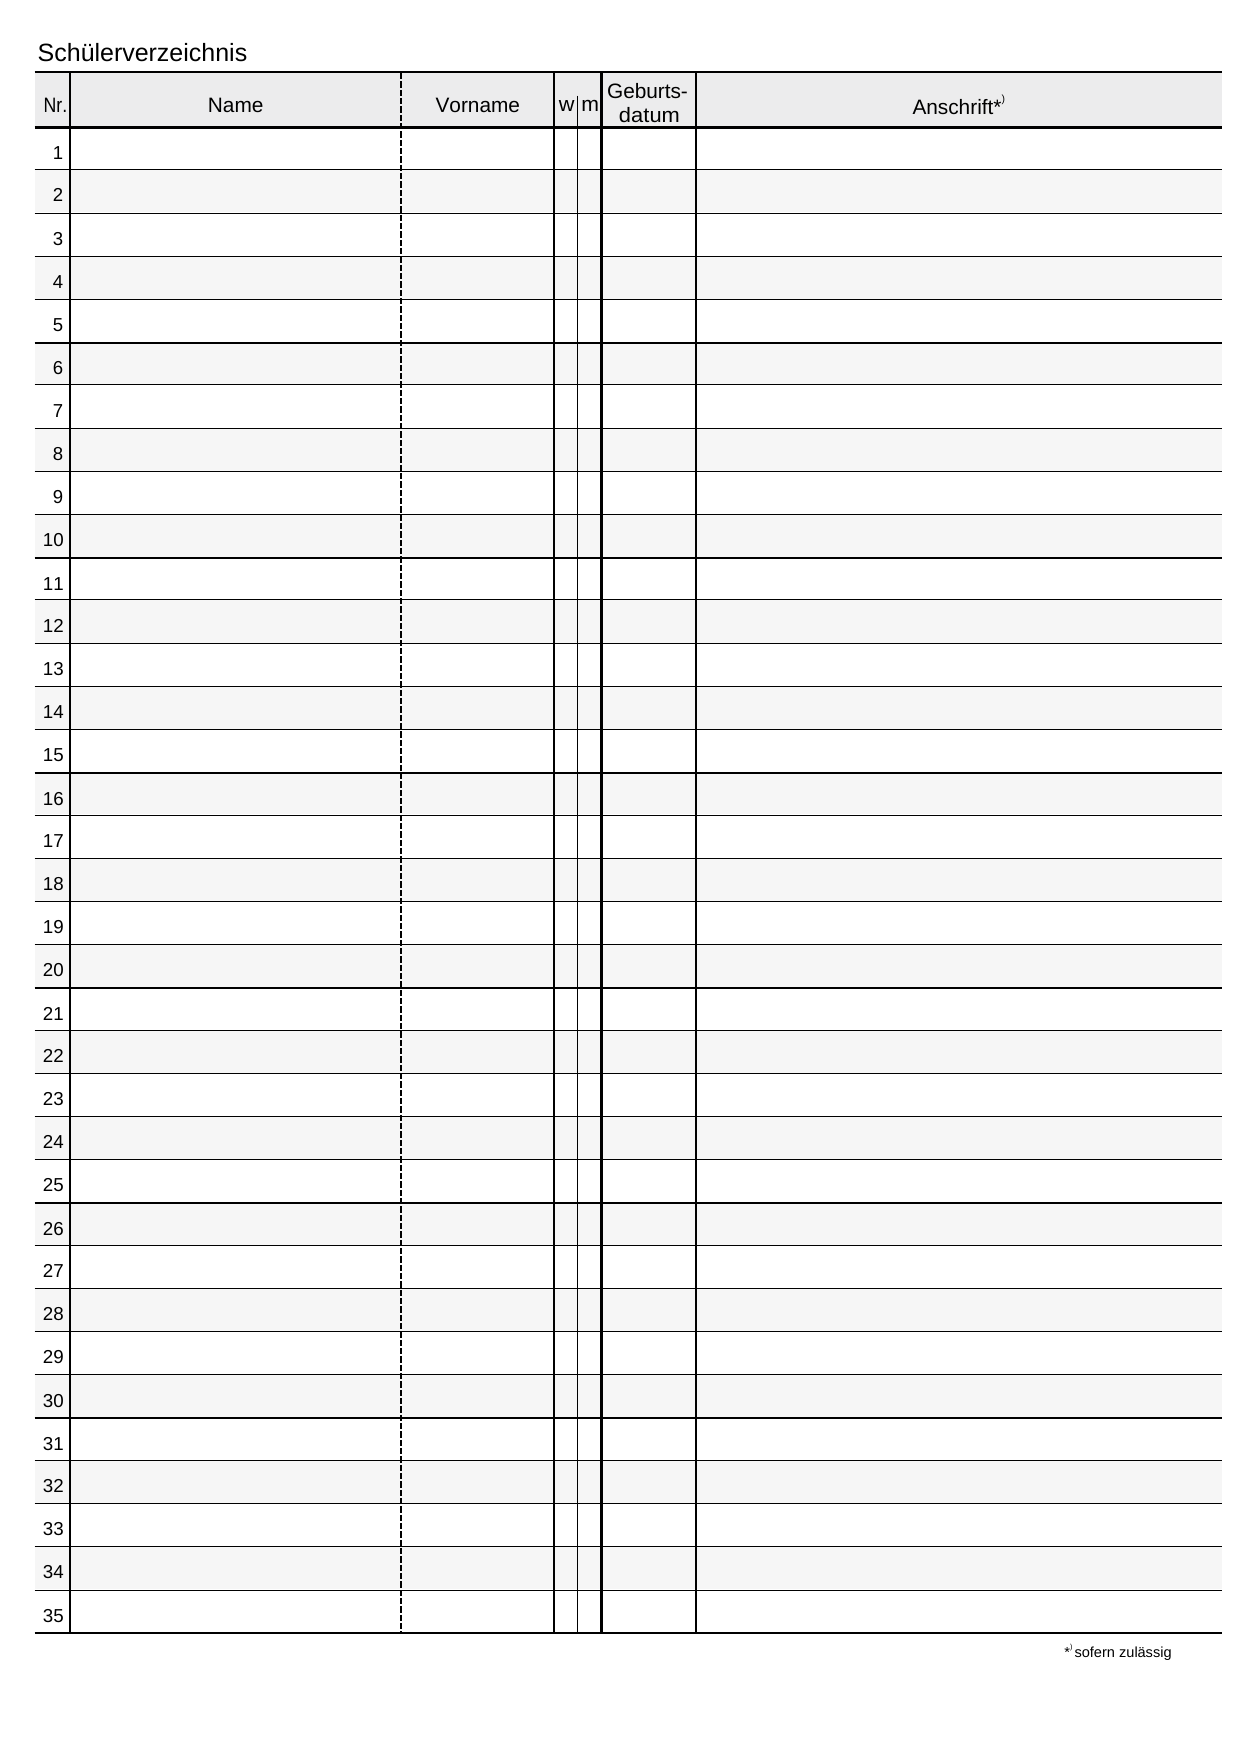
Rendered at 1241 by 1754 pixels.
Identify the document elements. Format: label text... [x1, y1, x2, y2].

table_cell [401, 1375, 553, 1417]
table_cell [71, 559, 401, 599]
table_cell [71, 257, 401, 299]
table_cell [578, 1332, 600, 1374]
table_cell [697, 816, 1222, 858]
table_header Vorname [401, 73, 553, 126]
table_cell [603, 257, 695, 299]
table_header Name [71, 73, 401, 126]
table_cell [401, 344, 553, 384]
table_cell [401, 559, 553, 599]
table_cell [578, 1160, 600, 1202]
table_cell 29 [35, 1332, 69, 1374]
table_cell [555, 902, 577, 944]
table_cell [578, 1419, 600, 1460]
table_cell [603, 1074, 695, 1116]
table_cell [555, 774, 577, 814]
table_cell [603, 687, 695, 729]
table_cell [555, 214, 577, 256]
table_cell [401, 1419, 553, 1460]
table_cell [578, 344, 600, 384]
table_cell 21 [35, 989, 69, 1029]
table_cell [578, 385, 600, 427]
table_cell 30 [35, 1375, 69, 1417]
table_cell [71, 687, 401, 729]
table_cell [401, 600, 553, 643]
table_cell [555, 1204, 577, 1245]
table_cell [401, 385, 553, 427]
table_cell [603, 1117, 695, 1159]
table_cell [578, 300, 600, 342]
table_cell 5 [35, 300, 69, 342]
table_cell [71, 1117, 401, 1159]
table_cell 13 [35, 644, 69, 686]
table_cell [71, 170, 401, 212]
table_cell [71, 816, 401, 858]
table_cell [697, 989, 1222, 1029]
table_cell [578, 1289, 600, 1331]
table_cell [697, 644, 1222, 686]
table_cell [401, 214, 553, 256]
table_cell [578, 687, 600, 729]
table_cell [578, 1117, 600, 1159]
table_cell [578, 472, 600, 514]
table_cell [603, 1204, 695, 1245]
table_cell [71, 472, 401, 514]
table_cell [401, 429, 553, 471]
table_cell [71, 1204, 401, 1245]
table_cell [603, 1375, 695, 1417]
table_cell 34 [35, 1547, 69, 1589]
table_cell [603, 1591, 695, 1632]
table_cell [401, 257, 553, 299]
table_header Anschrift*) [697, 73, 1222, 126]
table_cell [603, 344, 695, 384]
table_cell [401, 515, 553, 557]
table_cell [697, 515, 1222, 557]
table_cell [71, 1074, 401, 1116]
table_cell [71, 989, 401, 1029]
table_cell [697, 1160, 1222, 1202]
table_cell [578, 1375, 600, 1417]
table_cell [401, 1204, 553, 1245]
table_cell [401, 170, 553, 212]
table_cell [71, 515, 401, 557]
table_cell [401, 1547, 553, 1589]
table_cell [555, 472, 577, 514]
table_cell [697, 1419, 1222, 1460]
table_cell [578, 129, 600, 169]
table_cell [71, 859, 401, 901]
table_cell [603, 1160, 695, 1202]
table_cell [555, 600, 577, 643]
table_cell [578, 1461, 600, 1503]
table_cell 10 [35, 515, 69, 557]
table_cell [578, 816, 600, 858]
table_cell [697, 1332, 1222, 1374]
table_cell [555, 1375, 577, 1417]
table_cell [578, 515, 600, 557]
table_cell [697, 1547, 1222, 1589]
table_cell [555, 1419, 577, 1460]
table_cell [401, 687, 553, 729]
table_cell w [555, 96, 577, 126]
table_cell [578, 1204, 600, 1245]
table_cell [555, 644, 577, 686]
table_cell [71, 774, 401, 814]
table_cell [555, 257, 577, 299]
table_cell [401, 1461, 553, 1503]
table_cell 6 [35, 344, 69, 384]
table_cell [401, 1031, 553, 1073]
table_cell [603, 730, 695, 772]
table_cell [603, 429, 695, 471]
table_cell [603, 472, 695, 514]
table_cell [603, 1547, 695, 1589]
table_cell [603, 1461, 695, 1503]
table_cell [603, 129, 695, 169]
text Schülerverzeichnis [37, 38, 1236, 67]
table_cell [401, 730, 553, 772]
table_cell [578, 214, 600, 256]
table_cell [71, 429, 401, 471]
table_cell [603, 816, 695, 858]
table_cell [697, 429, 1222, 471]
table_cell [697, 1246, 1222, 1288]
table_cell [697, 1504, 1222, 1546]
table_cell 18 [35, 859, 69, 901]
table_cell [71, 214, 401, 256]
table_cell [697, 859, 1222, 901]
table_cell [71, 1160, 401, 1202]
table_cell [555, 1074, 577, 1116]
table_cell 3 [35, 214, 69, 256]
table_cell [697, 687, 1222, 729]
table_cell [71, 344, 401, 384]
table_cell [603, 859, 695, 901]
table_cell [555, 1504, 577, 1546]
table_cell [71, 600, 401, 643]
table_cell [401, 816, 553, 858]
table_cell [697, 730, 1222, 772]
table_cell [555, 300, 577, 342]
table_cell [555, 1591, 577, 1632]
table_cell 31 [35, 1419, 69, 1460]
table_cell [578, 429, 600, 471]
table_cell [555, 859, 577, 901]
table_cell [697, 472, 1222, 514]
table_cell [71, 730, 401, 772]
table_cell [603, 1246, 695, 1288]
table_cell 7 [35, 385, 69, 427]
table_cell [71, 1419, 401, 1460]
table_cell [71, 385, 401, 427]
table_cell [555, 1332, 577, 1374]
table_cell [603, 1289, 695, 1331]
table_cell [697, 902, 1222, 944]
table_header Nr. [35, 73, 69, 126]
table_cell [401, 902, 553, 944]
table_cell [697, 559, 1222, 599]
table_cell 14 [35, 687, 69, 729]
table_cell [603, 989, 695, 1029]
table_cell 19 [35, 902, 69, 944]
table_cell 11 [35, 559, 69, 599]
table_cell [401, 1117, 553, 1159]
table_cell [401, 989, 553, 1029]
table_cell [697, 1591, 1222, 1632]
table_cell [697, 1031, 1222, 1073]
table_cell [555, 1461, 577, 1503]
table_cell [555, 1547, 577, 1589]
table_cell [578, 902, 600, 944]
table_cell [603, 902, 695, 944]
table_cell 12 [35, 600, 69, 643]
table_cell [71, 1246, 401, 1288]
table_cell [555, 170, 577, 212]
table_cell [401, 472, 553, 514]
table_cell [697, 1289, 1222, 1331]
table_cell [578, 1591, 600, 1632]
table_cell 9 [35, 472, 69, 514]
table_cell [603, 945, 695, 987]
table_cell [578, 730, 600, 772]
table_cell [71, 902, 401, 944]
table_cell [697, 300, 1222, 342]
table_cell 27 [35, 1246, 69, 1288]
table_cell [401, 644, 553, 686]
table_cell [401, 129, 553, 169]
table_cell [401, 774, 553, 814]
table_cell [555, 945, 577, 987]
table_cell [578, 1504, 600, 1546]
table_cell 33 [35, 1504, 69, 1546]
table_cell [697, 257, 1222, 299]
table_cell [401, 1160, 553, 1202]
table_cell [697, 1117, 1222, 1159]
table_cell [555, 1160, 577, 1202]
table_cell [555, 515, 577, 557]
table_cell [71, 1547, 401, 1589]
table_cell [555, 129, 577, 169]
table_cell [555, 344, 577, 384]
table_cell [603, 170, 695, 212]
table_cell [71, 300, 401, 342]
table_cell [71, 1591, 401, 1632]
table_cell [401, 1332, 553, 1374]
table_cell 8 [35, 429, 69, 471]
table_cell [71, 1031, 401, 1073]
table_cell 26 [35, 1204, 69, 1245]
table_cell 20 [35, 945, 69, 987]
table_cell [71, 1289, 401, 1331]
table_cell [603, 515, 695, 557]
table_cell [401, 1289, 553, 1331]
table_cell [555, 1289, 577, 1331]
table_cell [603, 214, 695, 256]
table_cell [578, 945, 600, 987]
table_cell [697, 129, 1222, 169]
table_cell [697, 1375, 1222, 1417]
table_cell [578, 644, 600, 686]
table_cell [578, 774, 600, 814]
table_cell [697, 1074, 1222, 1116]
table_cell [401, 300, 553, 342]
table_cell [603, 1031, 695, 1073]
table_cell [555, 989, 577, 1029]
table_cell 16 [35, 774, 69, 814]
table_cell [603, 1419, 695, 1460]
table_cell [555, 559, 577, 599]
table_cell [603, 1332, 695, 1374]
table_cell [401, 859, 553, 901]
table_cell [697, 344, 1222, 384]
table_cell 35 [35, 1591, 69, 1632]
table_cell 23 [35, 1074, 69, 1116]
table_cell [555, 1031, 577, 1073]
table_cell [578, 257, 600, 299]
table_cell [401, 1074, 553, 1116]
table_cell 24 [35, 1117, 69, 1159]
table_cell [697, 1461, 1222, 1503]
table_cell [697, 1204, 1222, 1245]
table_cell [578, 559, 600, 599]
table_cell [71, 644, 401, 686]
table_cell [603, 644, 695, 686]
table_cell m [578, 96, 600, 126]
table_cell [71, 945, 401, 987]
table_cell 25 [35, 1160, 69, 1202]
table_cell [697, 945, 1222, 987]
table_cell [578, 1246, 600, 1288]
table_header Geburts- datum [603, 73, 695, 126]
table_cell [697, 170, 1222, 212]
table_cell 22 [35, 1031, 69, 1073]
table_cell [603, 1504, 695, 1546]
table_cell [555, 1246, 577, 1288]
table_cell [71, 1461, 401, 1503]
table_cell [401, 1504, 553, 1546]
table_cell 17 [35, 816, 69, 858]
table_cell [697, 600, 1222, 643]
table_cell [401, 945, 553, 987]
table_cell 15 [35, 730, 69, 772]
table_cell [71, 1504, 401, 1546]
table_cell [401, 1591, 553, 1632]
table_cell [697, 214, 1222, 256]
table_cell [603, 385, 695, 427]
table_cell [578, 600, 600, 643]
table_cell [578, 989, 600, 1029]
table_cell [555, 687, 577, 729]
table_cell [555, 429, 577, 471]
table_cell [401, 1246, 553, 1288]
table_cell [603, 600, 695, 643]
table_cell 28 [35, 1289, 69, 1331]
table_cell [697, 385, 1222, 427]
table_header [555, 73, 600, 96]
table_cell [578, 1074, 600, 1116]
table_cell [71, 1332, 401, 1374]
table_cell [71, 1375, 401, 1417]
table_cell [578, 1547, 600, 1589]
table_cell [555, 1117, 577, 1159]
text *) sofern zulässig [23, 1643, 1172, 1661]
table_cell [71, 129, 401, 169]
table_cell [578, 859, 600, 901]
table_cell [603, 300, 695, 342]
table_cell 4 [35, 257, 69, 299]
table_cell [555, 816, 577, 858]
table_cell 32 [35, 1461, 69, 1503]
table_cell 2 [35, 170, 69, 212]
table_cell 1 [35, 129, 69, 169]
table_cell [578, 1031, 600, 1073]
table_cell [578, 170, 600, 212]
table_cell [603, 559, 695, 599]
table_cell [555, 730, 577, 772]
table_cell [603, 774, 695, 814]
table_cell [697, 774, 1222, 814]
table_cell [555, 385, 577, 427]
